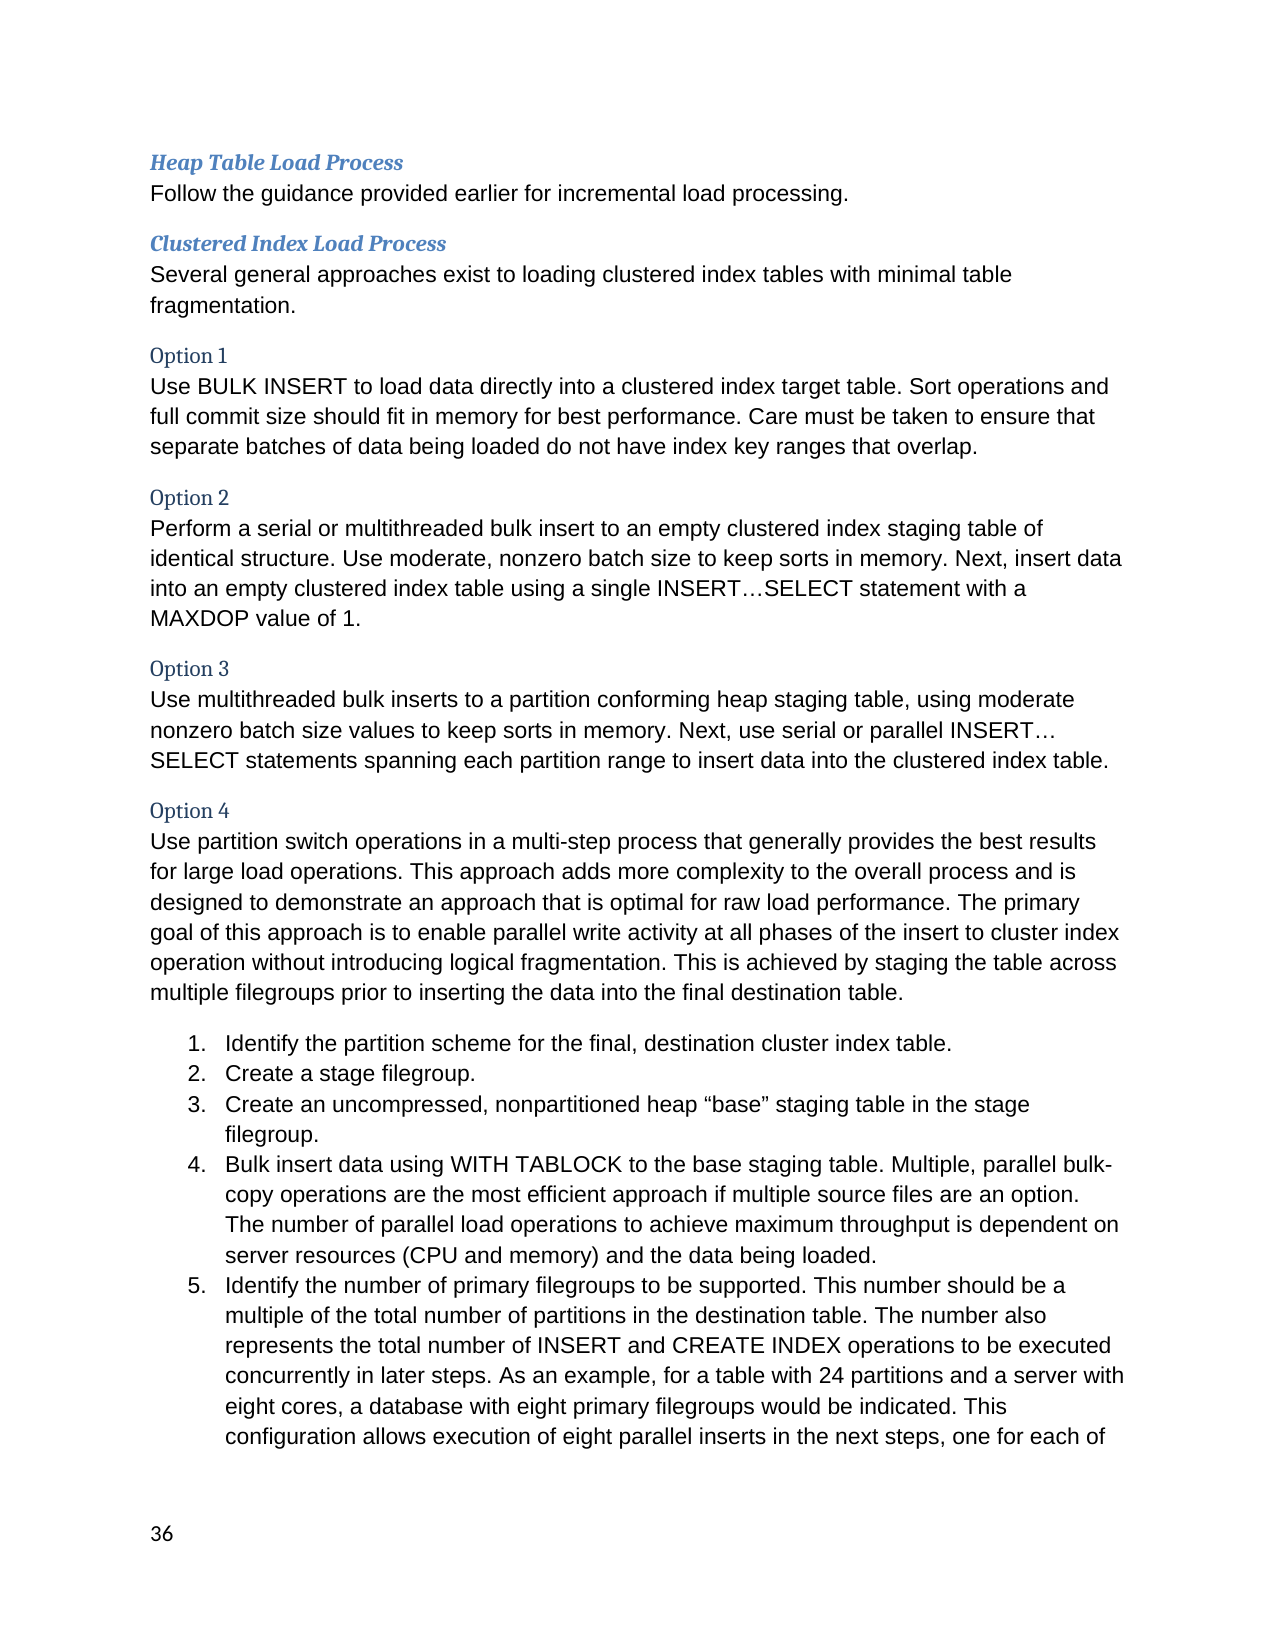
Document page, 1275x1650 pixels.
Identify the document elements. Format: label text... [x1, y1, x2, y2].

subtitle Heap Table Load Process [150, 150, 1125, 176]
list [187, 1272, 1125, 1449]
subtitle Option 1 [150, 343, 1125, 369]
list Create an uncompressed, nonpartitioned heap “base” staging table in the stage filegroup. [187, 1091, 1125, 1147]
subtitle Option 3 [150, 656, 1125, 683]
text Use multithreaded bulk inserts to a partition conforming heap staging table, using moderate nonzero batch size values to keep sorts in memory. Next, use serial or parallel INSERT…SELECT statements spanning each partition range to insert data into the clustered index table. [150, 686, 1125, 773]
list Bulk insert data using WITH TABLOCK to the base staging table. Multiple, parallel bulk-copy operations are the most efficient approach if multiple source files are an option. The number of parallel load operations to achieve maximum throughput is dependent on server resources (CPU and memory) and the data being loaded. [187, 1151, 1125, 1268]
text Perform a serial or multithreaded bulk insert to an empty clustered index staging table of identical structure. Use moderate, nonzero batch size to keep sorts in memory. Next, insert data into an empty clustered index table using a single INSERT…SELECT statement with a MAXDOP value of 1. [150, 514, 1125, 632]
text Use partition switch operations in a multi-step process that generally provides the best results for large load operations. This approach adds more complexity to the overall process and is designed to demonstrate an approach that is optimal for raw load performance. The primary goal of this approach is to enable parallel write activity at all phases of the insert to cluster index operation without introducing logical fragmentation. This is achieved by staging the table across multiple filegroups prior to inserting the data into the final destination table. [150, 828, 1125, 1006]
subtitle Option 4 [150, 798, 1125, 824]
subtitle Option 2 [150, 484, 1125, 511]
subtitle Clustered Index Load Process [150, 231, 1125, 258]
text Follow the guidance provided earlier for incremental load processing. [150, 180, 1125, 207]
text Use BULK INSERT to load data directly into a clustered index target table. Sort operations and full commit size should fit in memory for best performance. Care must be taken to ensure that separate batches of data being loaded do not have index key ranges that overlap. [150, 373, 1125, 460]
list Identify the partition scheme for the final, destination cluster index table. [187, 1030, 1125, 1057]
list Create a stage filegroup. [187, 1060, 1125, 1087]
text Several general approaches exist to loading clustered index tables with minimal table fragmentation. [150, 261, 1125, 318]
